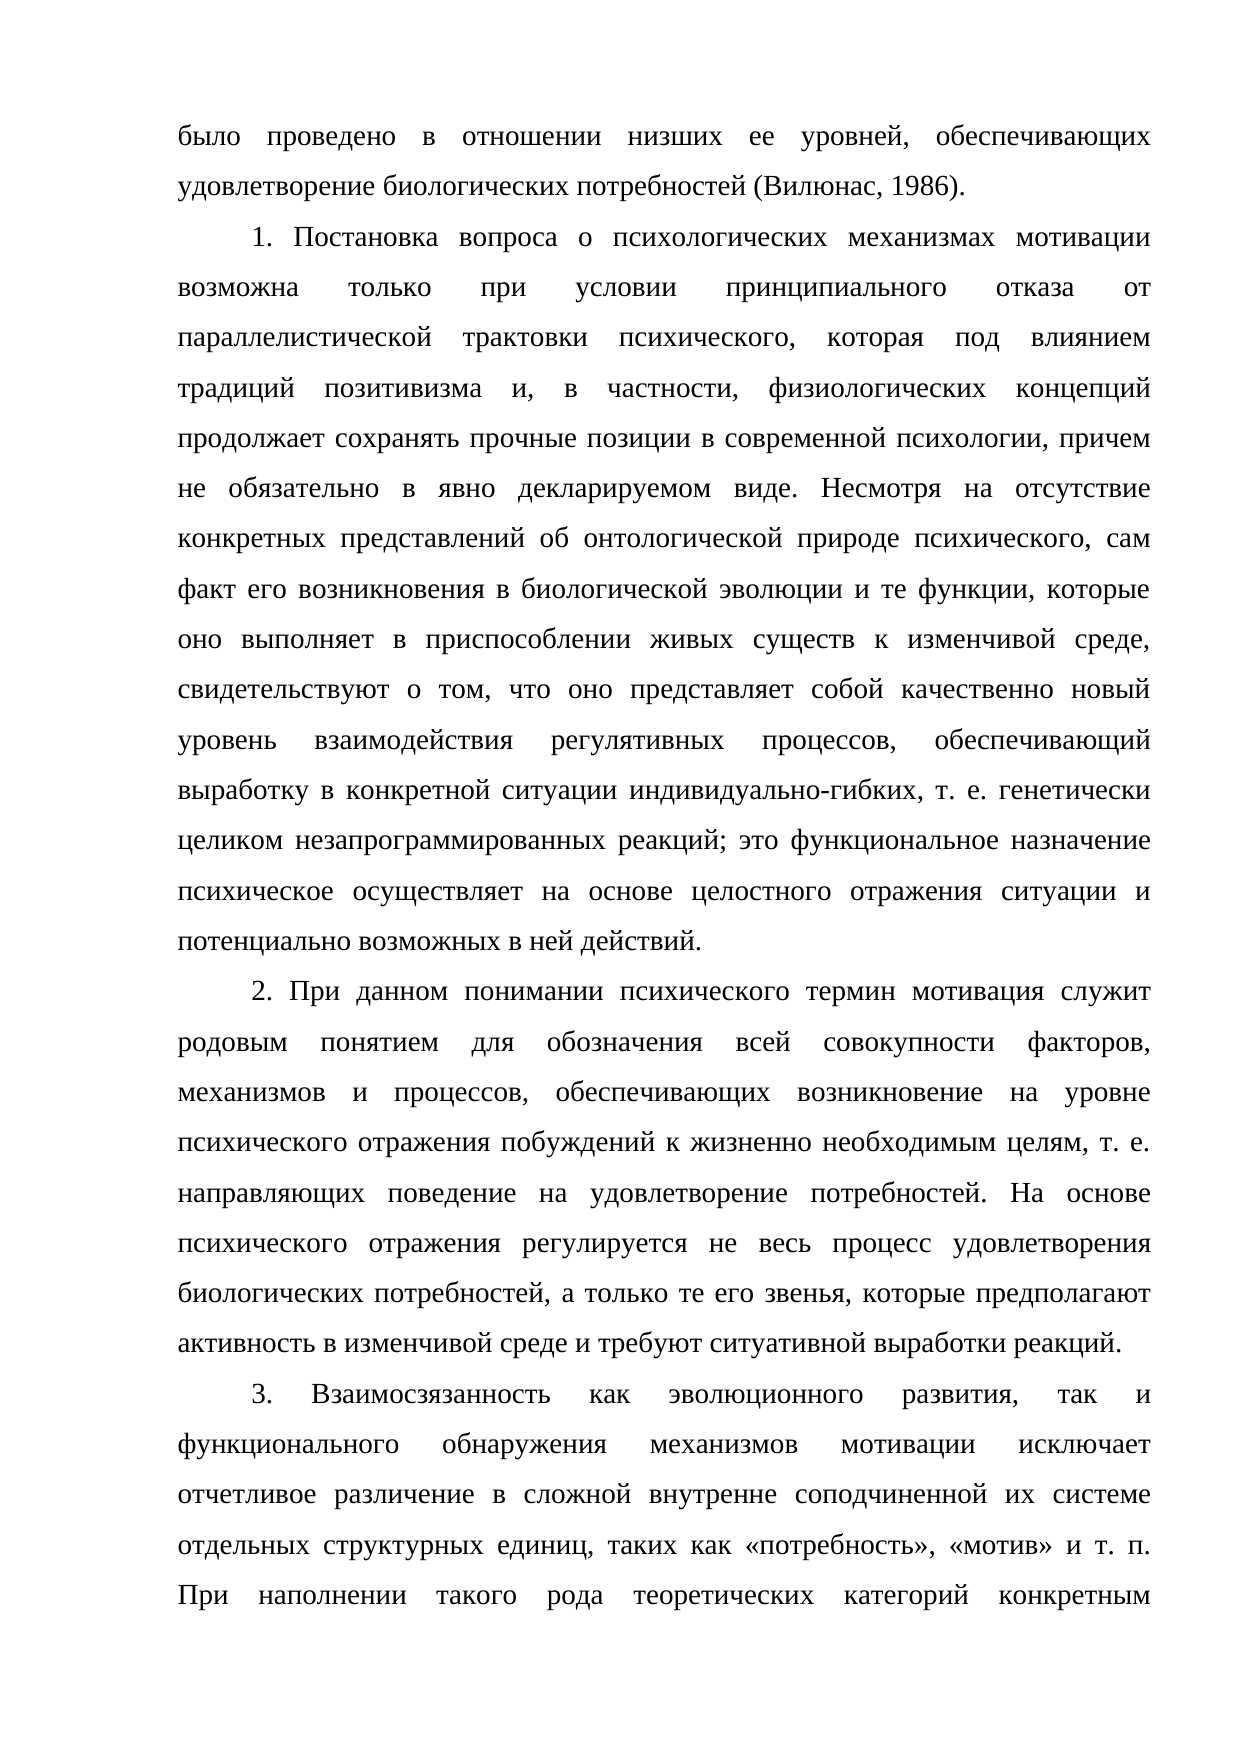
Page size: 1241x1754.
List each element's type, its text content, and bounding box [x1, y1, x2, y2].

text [177, 118, 1152, 202]
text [177, 1376, 1152, 1611]
text 2. При данном понимании психического термин мотивация служит родовым понятием для обозначения всей совокупности факторов, механизмов и процессов, обеспечивающих возникновение на уровне психического отражения побуждений к жизненно необходимым целям, т. е. направляющих поведение на удовлетворение потребностей. На основе психического отражения регулируется не весь процесс удовлетворения биологических потребностей, а только те его звенья, которые предполагают активность в изменчивой среде и требуют ситуативной выработки реакций. [177, 973, 1152, 1359]
text 1. Постановка вопроса о психологических механизмах мотивации возможна только при условии принципиального отказа от параллелистической трактовки психического, которая под влиянием традиций позитивизма и, в частности, физиологических концепций продолжает сохранять прочные позиции в современной психологии, причем не обязательно в явно декларируемом виде. Несмотря на отсутствие конкретных представлений об онтологической природе психического, сам факт его возникновения в биологической эволюции и те функции, которые оно выполняет в приспособлении живых существ к изменчивой среде, свидетельствуют о том, что оно представляет собой качественно новый уровень взаимодействия регулятивных процессов, обеспечивающий выработку в конкретной ситуации индивидуально-гибких, т. е. генетически целиком незапрограммированных реакций; это функциональное назначение психическое осуществляет на основе целостного отражения ситуации и потенциально возможных в ней действий. [177, 219, 1152, 957]
